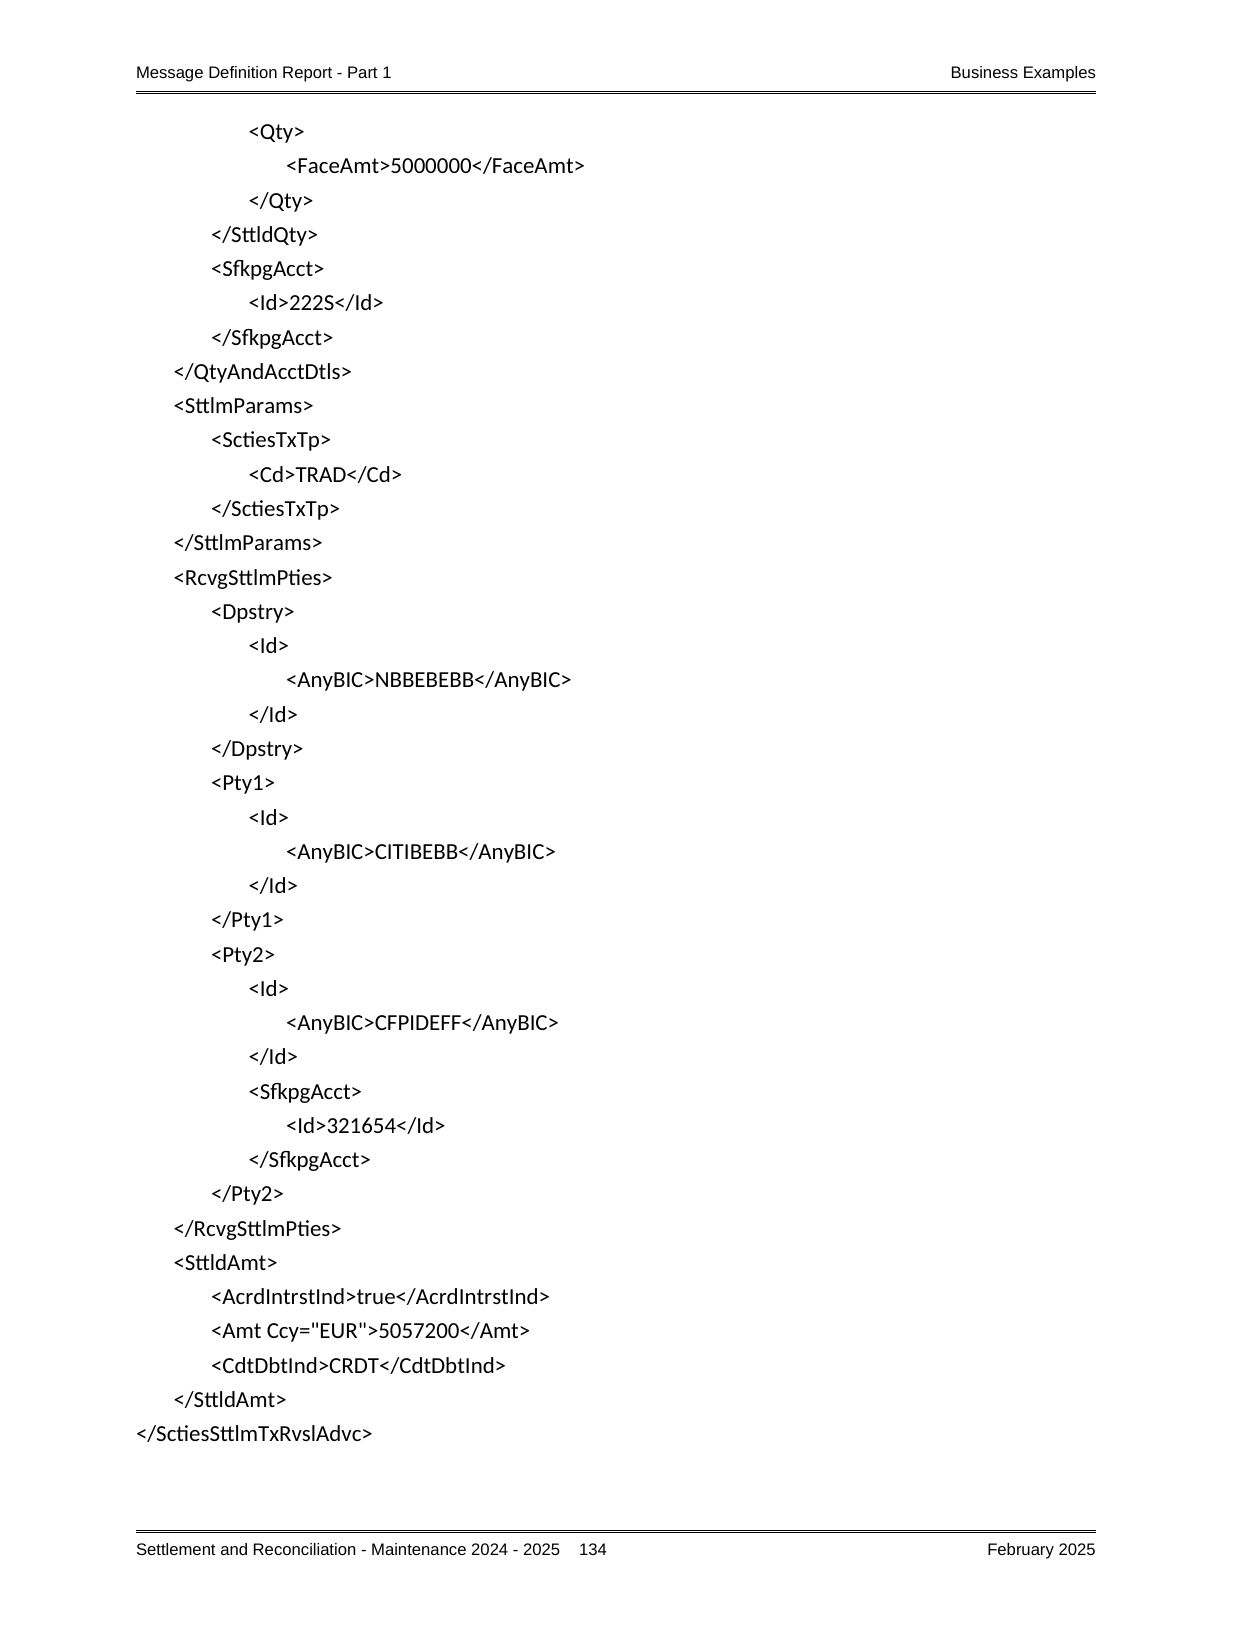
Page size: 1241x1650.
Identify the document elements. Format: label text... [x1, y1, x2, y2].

text </Qty> [136, 186, 1104, 214]
text <Id> [136, 631, 1104, 659]
text <AnyBIC>CFPIDEFF</AnyBIC> [136, 1008, 1104, 1036]
text <Cd>TRAD</Cd> [136, 460, 1104, 488]
text <Id> [136, 803, 1104, 831]
text <SctiesTxTp> [136, 426, 1104, 454]
text </RcvgSttlmPties> [136, 1214, 1104, 1242]
text <CdtDbtInd>CRDT</CdtDbtInd> [136, 1351, 1104, 1379]
text </SfkpgAcct> [136, 323, 1104, 351]
text <Amt Ccy="EUR">5057200</Amt> [136, 1317, 1104, 1345]
text </Id> [136, 1042, 1104, 1071]
text </Pty1> [136, 905, 1104, 933]
text </SttldQty> [136, 220, 1104, 248]
text <Qty> [136, 117, 1104, 145]
text </SctiesTxTp> [136, 494, 1104, 522]
text </Id> [136, 700, 1104, 728]
text <RcvgSttlmPties> [136, 563, 1104, 591]
text <SfkpgAcct> [136, 1077, 1104, 1105]
text <SttldAmt> [136, 1248, 1104, 1276]
text <Id>222S</Id> [136, 288, 1104, 317]
text </SttldAmt> [136, 1385, 1104, 1413]
text </Pty2> [136, 1179, 1104, 1208]
text <Pty1> [136, 768, 1104, 796]
text </QtyAndAcctDtls> [136, 357, 1104, 385]
text <SttlmParams> [136, 391, 1104, 419]
text <Pty2> [136, 940, 1104, 968]
text <AnyBIC>CITIBEBB</AnyBIC> [136, 837, 1104, 865]
text </Id> [136, 871, 1104, 899]
text </SttlmParams> [136, 528, 1104, 556]
text <Dpstry> [136, 597, 1104, 625]
text <Id> [136, 974, 1104, 1002]
text </SfkpgAcct> [136, 1145, 1104, 1173]
text </Dpstry> [136, 734, 1104, 762]
text <Id>321654</Id> [136, 1111, 1104, 1139]
text <FaceAmt>5000000</FaceAmt> [136, 151, 1104, 179]
text <SfkpgAcct> [136, 254, 1104, 282]
text </SctiesSttlmTxRvslAdvc> [136, 1419, 1104, 1447]
text <AnyBIC>NBBEBEBB</AnyBIC> [136, 666, 1104, 693]
text <AcrdIntrstInd>true</AcrdIntrstInd> [136, 1282, 1104, 1310]
